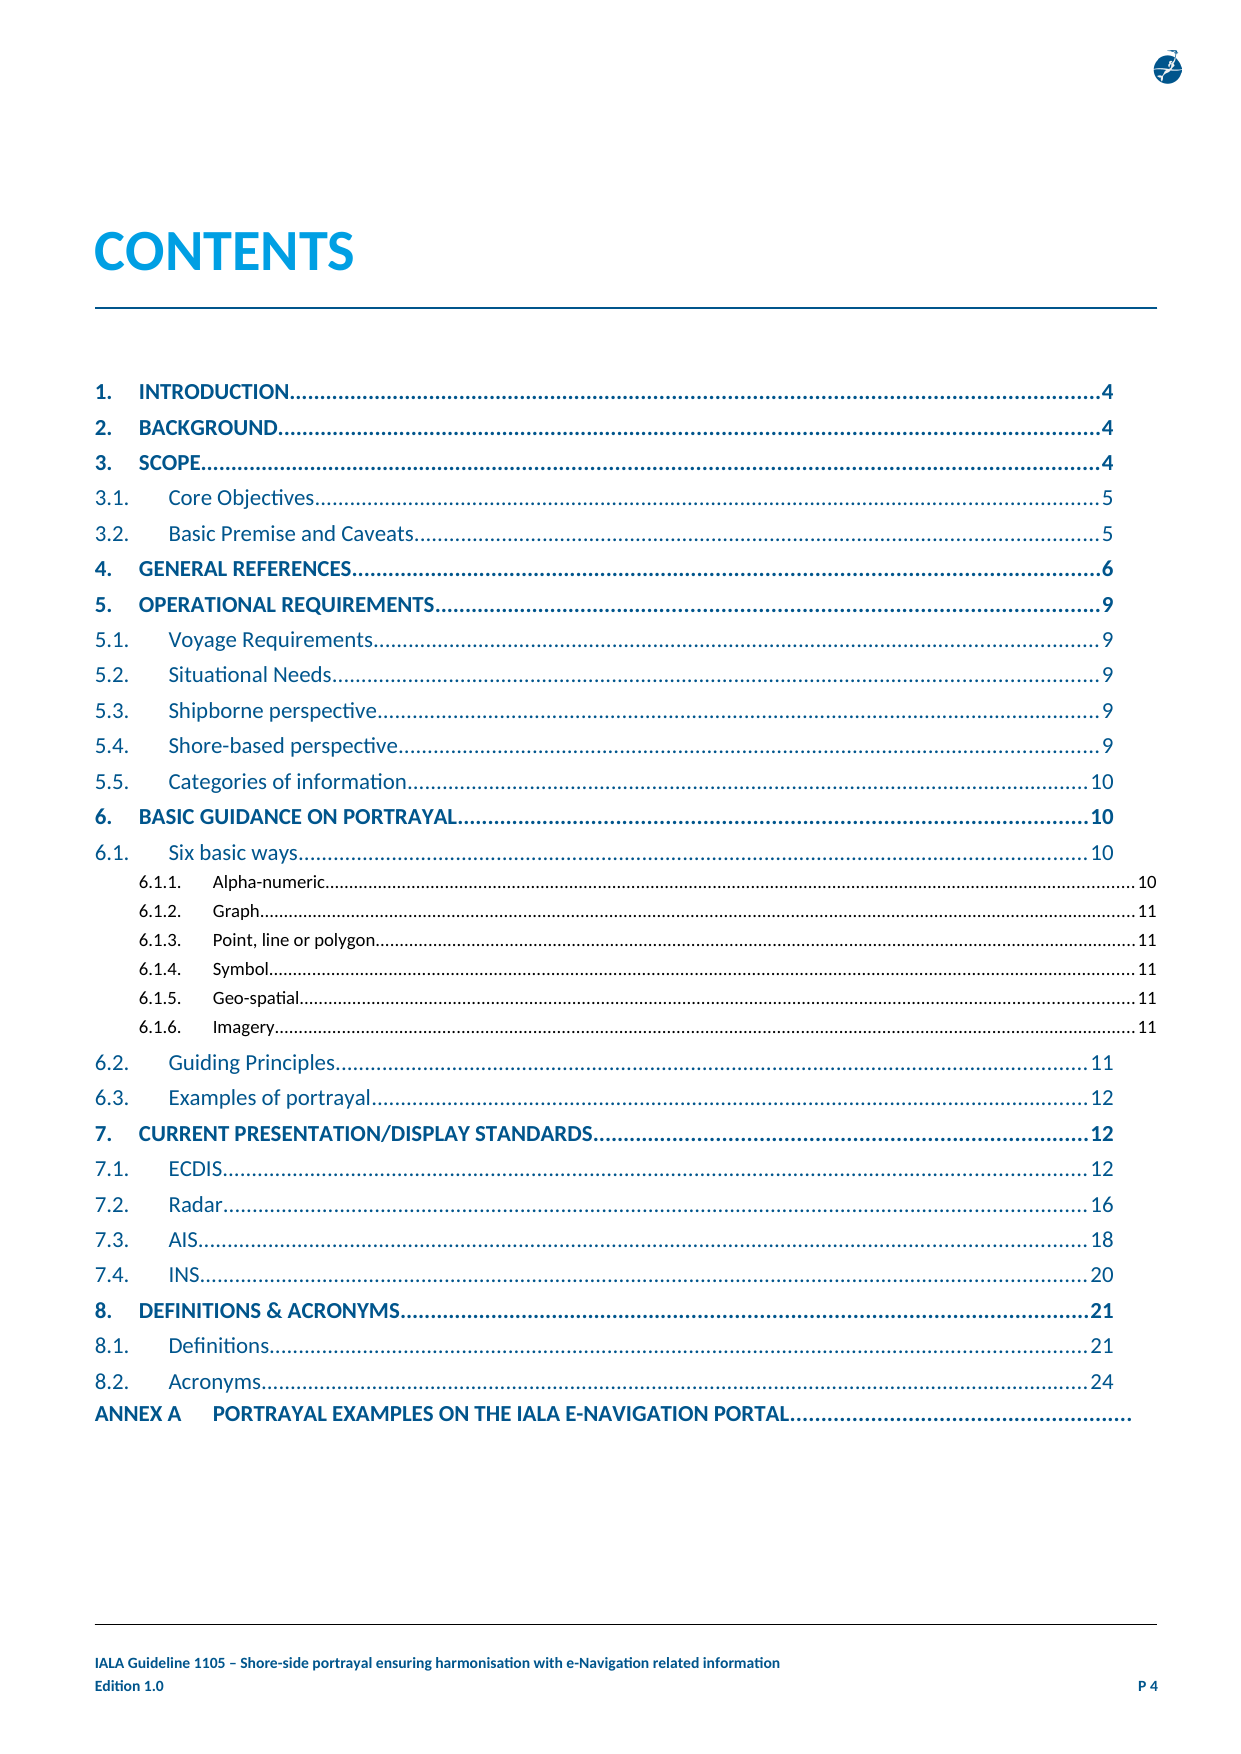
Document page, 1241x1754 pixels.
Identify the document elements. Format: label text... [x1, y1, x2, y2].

text 6.1.2. Graph 11 [139, 899, 1157, 922]
text 6.1.3. Point, line or polygon 11 [139, 928, 1157, 951]
text 6.1.6. Imagery 11 [139, 1016, 1157, 1038]
text 5. OPERATIONAL REQUIREMENTS 9 [94, 586, 1113, 618]
text 5.3. Shipborne perspective 9 [94, 693, 1113, 724]
text 8.2. Acronyms 24 [94, 1363, 1113, 1395]
text 6.1.5. Geo-spatial 11 [139, 986, 1157, 1009]
text 6. BASIC GUIDANCE ON PORTRAYAL 10 [94, 799, 1113, 830]
text 7.4. INS 20 [94, 1257, 1113, 1288]
text 5.4. Shore-based perspective 9 [94, 728, 1113, 759]
text 7.3. AIS 18 [94, 1222, 1113, 1253]
text 7.2. Radar 16 [94, 1186, 1113, 1218]
text 3.2. Basic Premise and Caveats 5 [94, 516, 1113, 547]
text 3. SCOPE 4 [94, 445, 1113, 476]
text 3.1. Core Objectives 5 [94, 480, 1113, 511]
text 2. BACKGROUND 4 [94, 409, 1113, 441]
text 5.5. Categories of information 10 [94, 763, 1113, 795]
text 6.3. Examples of portrayal 12 [94, 1080, 1113, 1111]
text 6.1.1. Alpha-numeric 10 [139, 870, 1157, 893]
text ANNEX A PORTRAYAL EXAMPLES ON THE IALA E-NAVIGATION PORTAL 26 [94, 1399, 1113, 1427]
text 8.1. Definitions 21 [94, 1328, 1113, 1359]
text 6.1. Six basic ways 10 [94, 834, 1113, 866]
text 6.1.4. Symbol 11 [139, 957, 1157, 980]
text 6.2. Guiding Principles 11 [94, 1045, 1113, 1076]
text 4. GENERAL REFERENCES 6 [94, 551, 1113, 582]
text 5.1. Voyage Requirements 9 [94, 622, 1113, 653]
text 5.2. Situational Needs 9 [94, 657, 1113, 688]
text 7.1. ECDIS 12 [94, 1151, 1113, 1182]
text 1. INTRODUCTION 4 [94, 374, 1113, 405]
text 8. DEFINITIONS & ACRONYMS 21 [94, 1293, 1113, 1324]
picture [1120, 0, 1241, 119]
text 7. CURRENT PRESENTATION/DISPLAY STANDARDS 12 [94, 1116, 1113, 1147]
